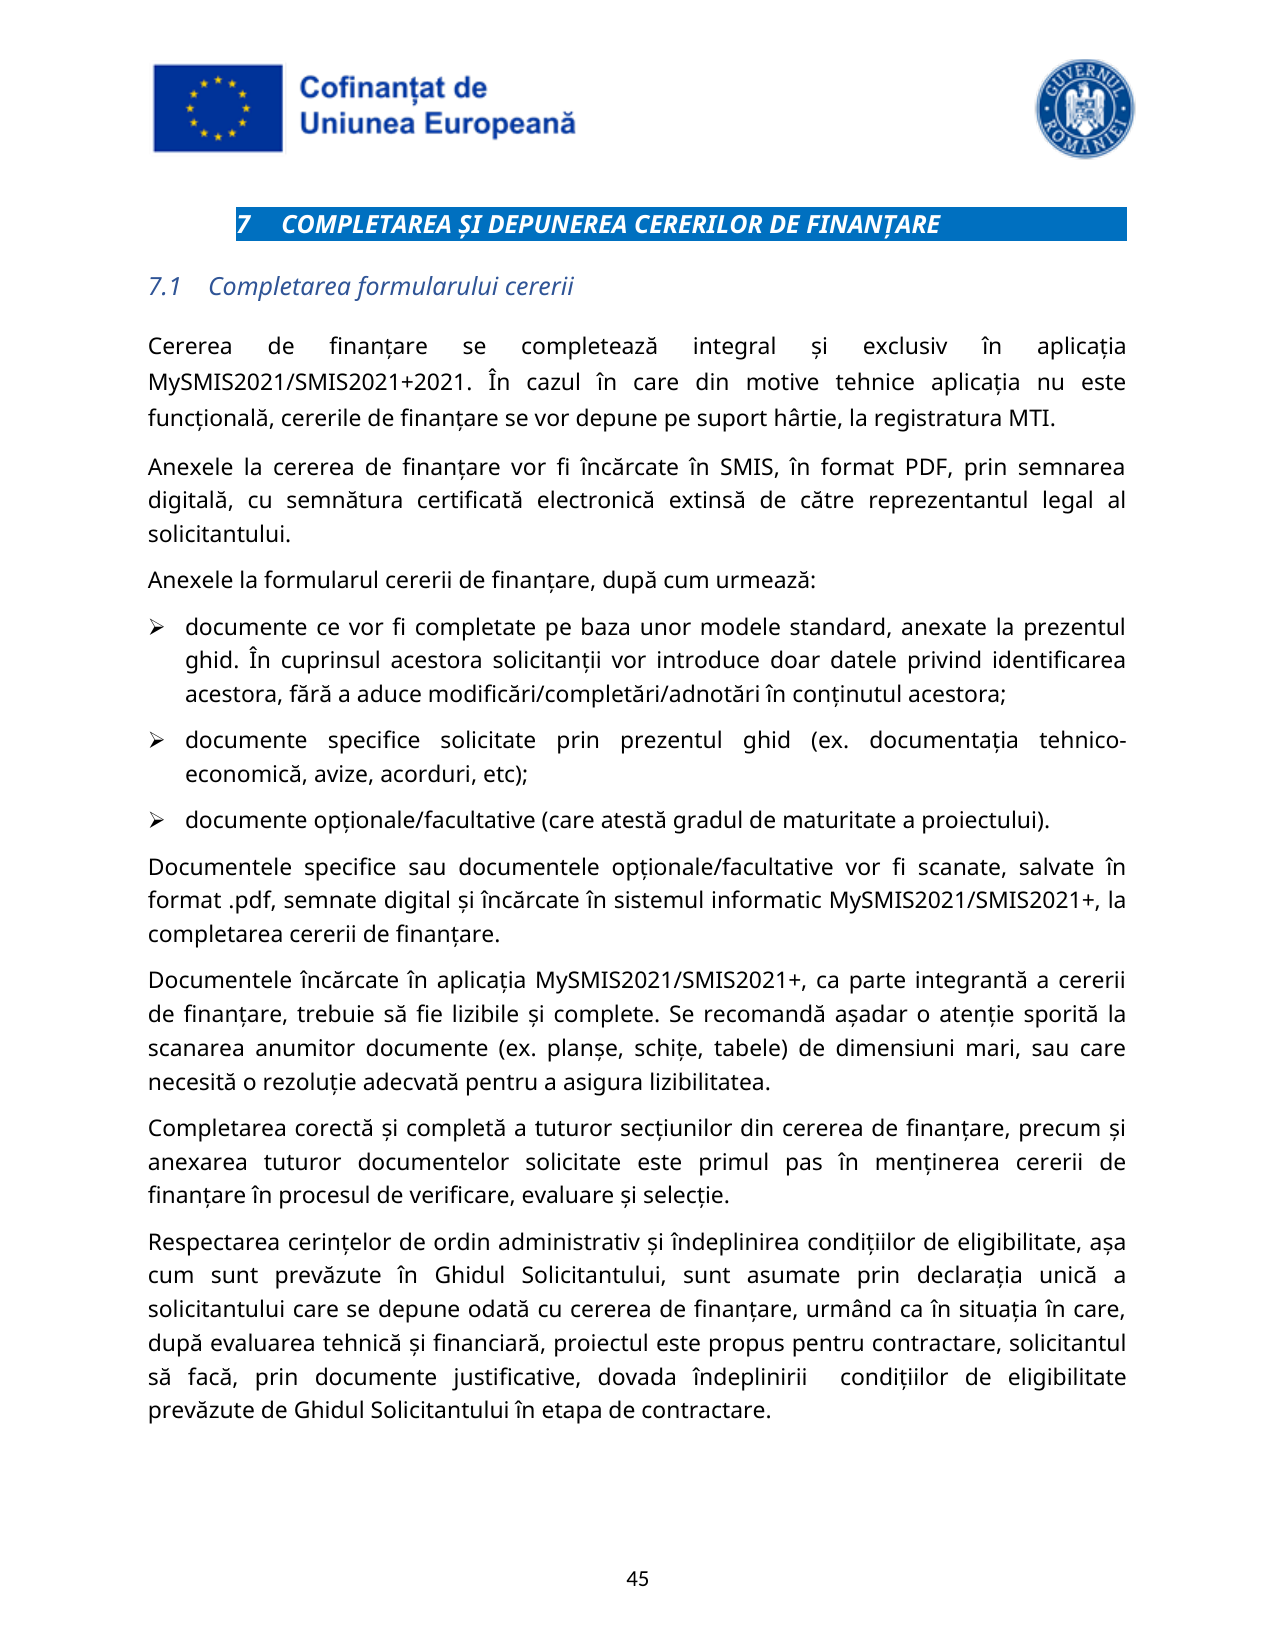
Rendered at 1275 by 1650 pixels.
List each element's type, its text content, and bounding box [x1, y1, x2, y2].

text Cererea de finanțare se completează integral și exclusiv în aplicația MySMIS2021/SMIS2021+2021. În cazul în care din motive tehnice aplicația nu este funcțională, cererile de finanțare se vor depune pe suport hârtie, la registratura MTI. [148, 330, 1127, 433]
text Respectarea cerințelor de ordin administrativ și îndeplinirea condițiilor de eligibilitate, așa cum sunt prevăzute în Ghidul Solicitantului, sunt asumate prin declarația unică a solicitantului care se depune odată cu cererea de finanțare, urmând ca în situația în care, după evaluarea tehnică și financiară, proiectul este propus pentru contractare, solicitantul să facă, prin documente justificative, dovada îndeplinirii condițiilor de eligibilitate prevăzute de Ghidul Solicitantului în etapa de contractare. [148, 1226, 1127, 1426]
text Documentele specifice sau documentele opționale/facultative vor fi scanate, salvate în format .pdf, semnate digital și încărcate în sistemul informatic MySMIS2021/SMIS2021+, la completarea cererii de finanțare. [148, 851, 1127, 949]
subtitle COMPLETAREA ȘI DEPUNEREA CERERILOR DE FINANȚARE [236, 207, 1127, 241]
list documente specifice solicitate prin prezentul ghid (ex. documentația tehnico-economică, avize, acorduri, etc); [148, 724, 1127, 789]
text Completarea corectă și completă a tuturor secțiunilor din cererea de finanțare, precum și anexarea tuturor documentelor solicitate este primul pas în menținerea cererii de finanțare în procesul de verificare, evaluare și selecție. [148, 1112, 1127, 1211]
list documente ce vor fi completate pe baza unor modele standard, anexate la prezentul ghid. În cuprinsul acestora solicitanții vor introduce doar datele privind identificarea acestora, fără a aduce modificări/completări/adnotări în conținutul acestora; [148, 611, 1127, 709]
picture [147, 59, 1137, 161]
text Anexele la formularul cererii de finanțare, după cum urmează: [148, 564, 1127, 596]
list documente opționale/facultative (care atestă gradul de maturitate a proiectului). [148, 804, 1127, 836]
text Documentele încărcate în aplicația MySMIS2021/SMIS2021+, ca parte integrantă a cererii de finanțare, trebuie să fie lizibile și complete. Se recomandă așadar o atenție sporită la scanarea anumitor documente (ex. planșe, schițe, tabele) de dimensiuni mari, sau care necesită o rezoluție adecvată pentru a asigura lizibilitatea. [148, 964, 1127, 1097]
text Anexele la cererea de finanțare vor fi încărcate în SMIS, în format PDF, prin semnarea digitală, cu semnătura certificată electronică extinsă de către reprezentantul legal al solicitantului. [148, 451, 1127, 549]
subtitle Completarea formularului cererii [148, 268, 1127, 303]
